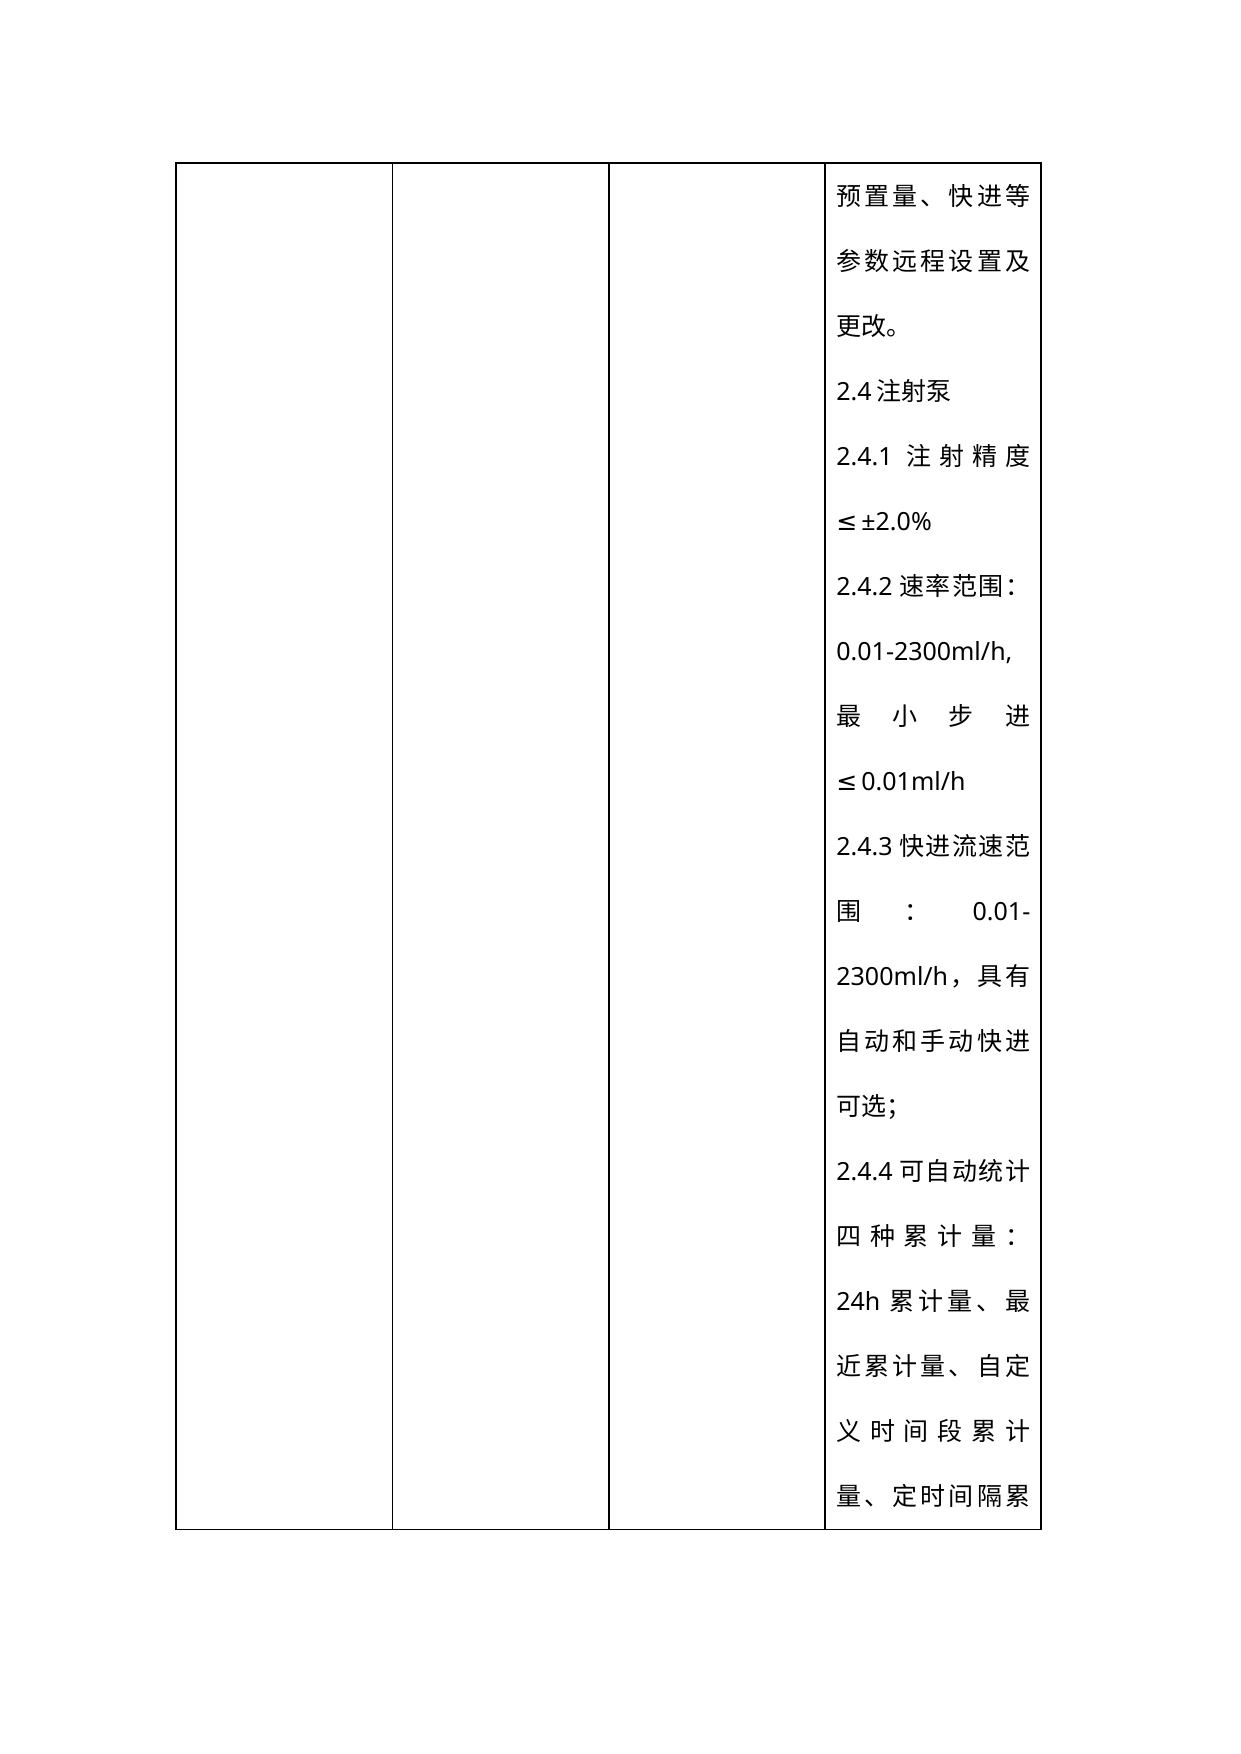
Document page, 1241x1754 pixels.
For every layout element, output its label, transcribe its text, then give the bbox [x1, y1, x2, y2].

table_cell 8 [393, 164, 608, 1528]
table_cell [610, 164, 824, 1528]
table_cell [826, 164, 1040, 1528]
table_cell [177, 164, 392, 1528]
